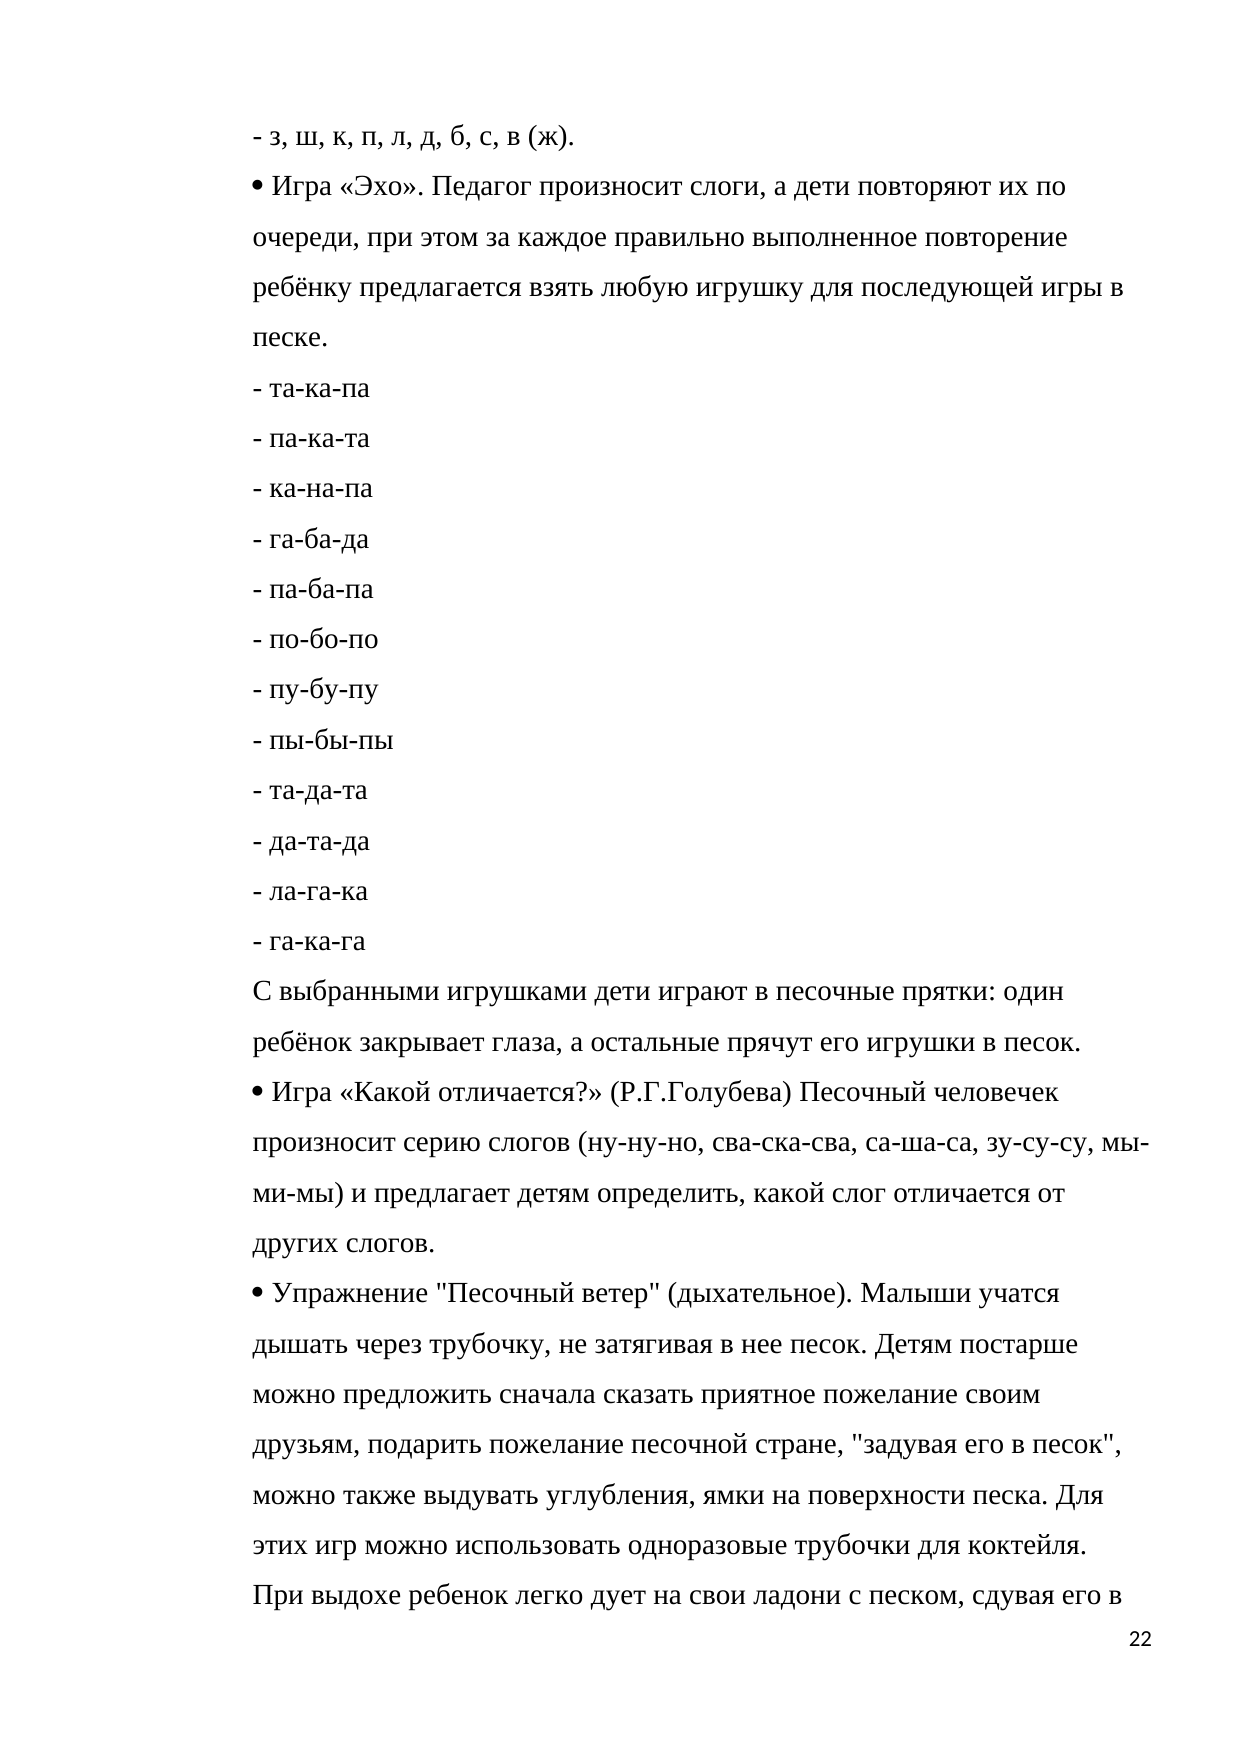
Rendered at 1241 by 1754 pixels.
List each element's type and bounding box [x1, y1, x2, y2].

list [215, 118, 1152, 1611]
